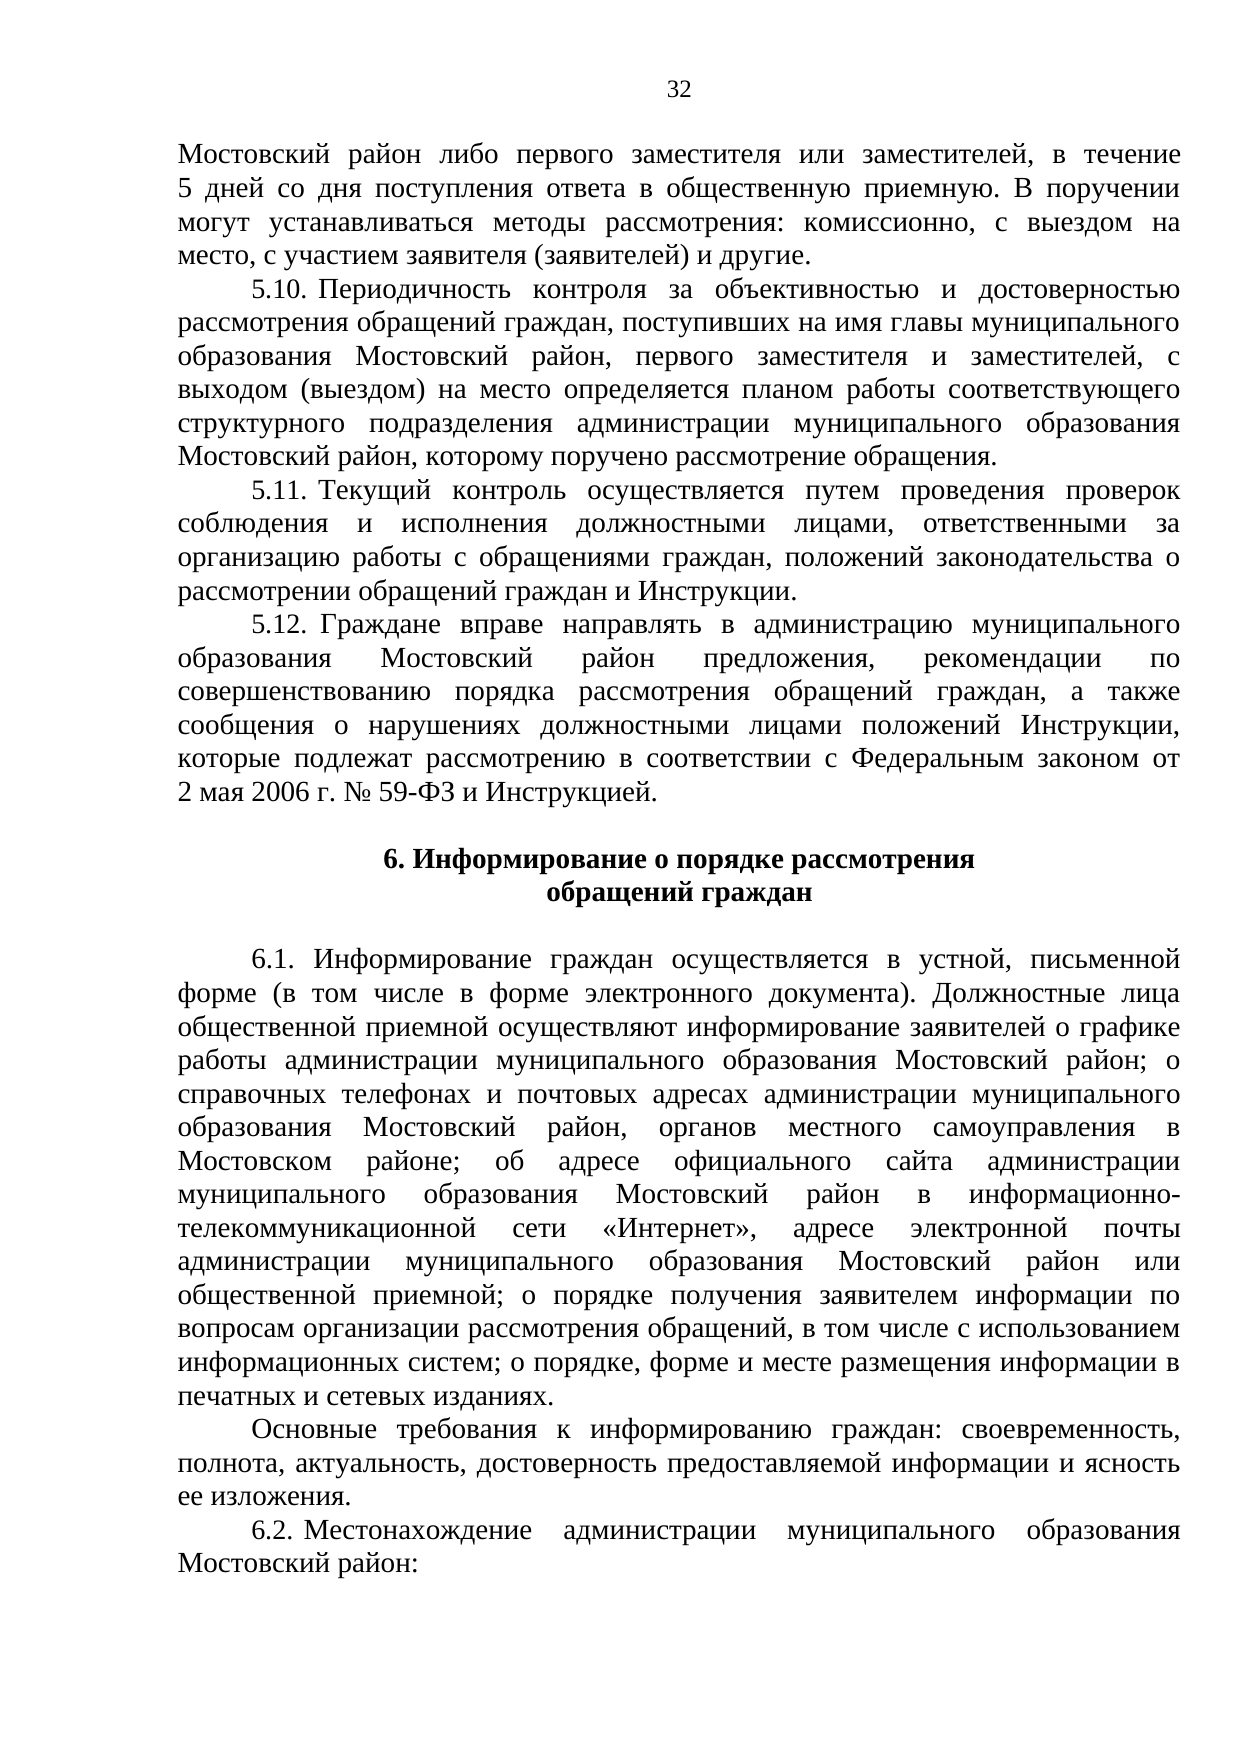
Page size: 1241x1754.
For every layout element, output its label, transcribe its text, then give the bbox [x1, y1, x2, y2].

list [177, 137, 1181, 271]
text 6. Информирование о порядке рассмотрения [177, 841, 1181, 874]
list Периодичность контроля за объективностью и достоверностью рассмотрения обращений граждан, поступивших на имя главы муниципального образования Мостовский район, первого заместителя и заместителей, с выходом (выездом) на место определяется планом работы соответствующего структурного подразделения администрации муниципального образования Мостовский район, которому поручено рассмотрение обращения. [177, 271, 1181, 472]
list Граждане вправе направлять в администрацию муниципального образования Мостовский район предложения, рекомендации по совершенствованию порядка рассмотрения обращений граждан, а также сообщения о нарушениях должностными лицами положений Инструкции, которые подлежат рассмотрению в соответствии с Федеральным законом от 2 мая 2006 г. № 59-ФЗ и Инструкцией. [177, 606, 1181, 807]
text 6.1. Информирование граждан осуществляется в устной, письменной форме (в том числе в форме электронного документа). Должностные лица общественной приемной осуществляют информирование заявителей о графике работы администрации муниципального образования Мостовский район; о справочных телефонах и почтовых адресах администрации муниципального образования Мостовский район, органов местного самоуправления в Мостовском районе; об адресе официального сайта администрации муниципального образования Мостовский район в информационно-телекоммуникационной сети «Интернет», адресе электронной почты администрации муниципального образования Мостовский район или общественной приемной; о порядке получения заявителем информации по вопросам организации рассмотрения обращений, в том числе с использованием информационных систем; о порядке, форме и месте размещения информации в печатных и сетевых изданиях. [177, 942, 1181, 1411]
text Основные требования к информированию граждан: своевременность, полнота, актуальность, достоверность предоставляемой информации и ясность ее изложения. [177, 1411, 1181, 1512]
list Текущий контроль осуществляется путем проведения проверок соблюдения и исполнения должностными лицами, ответственными за организацию работы с обращениями граждан, положений законодательства о рассмотрении обращений граждан и Инструкции. [177, 472, 1181, 606]
list Местонахождение администрации муниципального образования Мостовский район: [177, 1512, 1181, 1579]
text обращений граждан [177, 874, 1181, 908]
